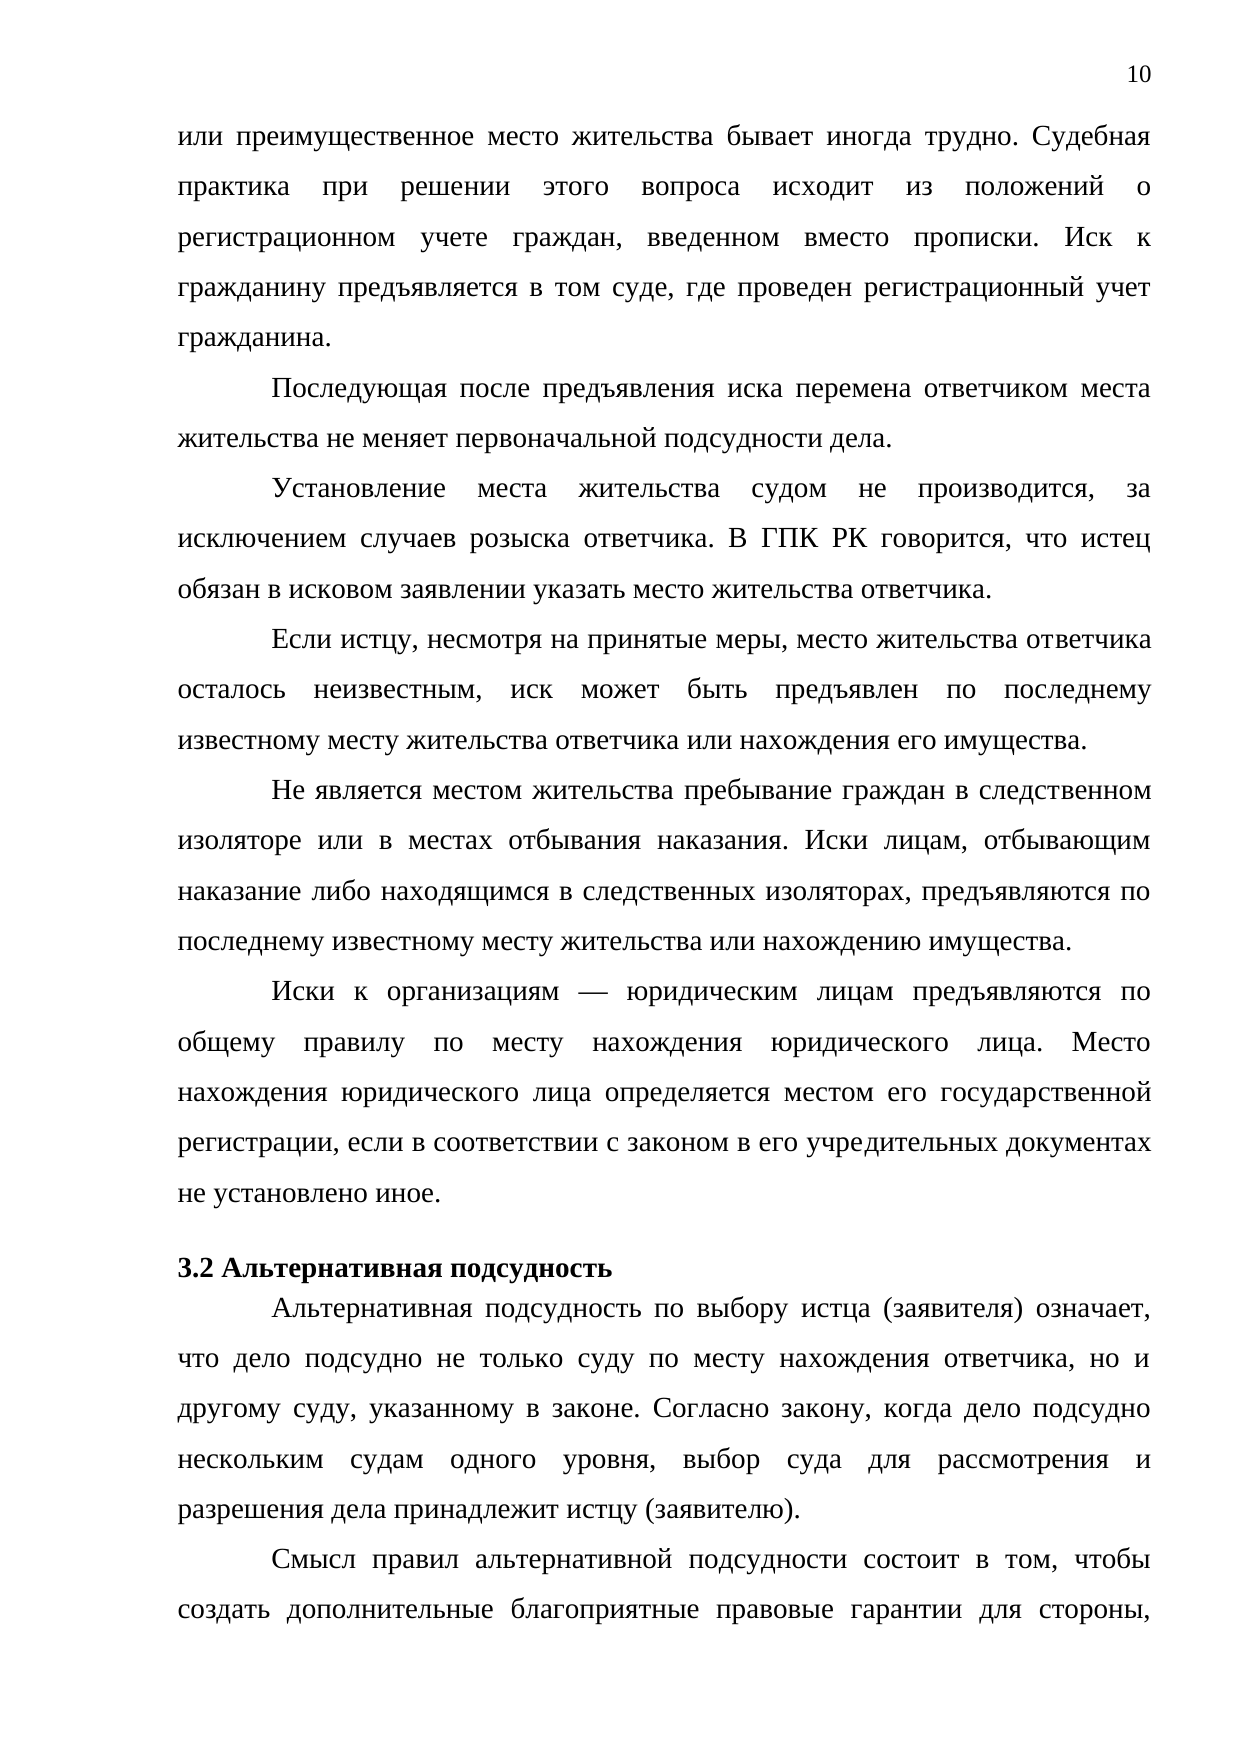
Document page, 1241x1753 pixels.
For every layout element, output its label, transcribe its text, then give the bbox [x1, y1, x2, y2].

text Иски к организациям — юридическим лицам предъявляются по общему правилу по месту нахождения юридического лица. Место нахождения юридического лица определяется местом его государственной регистрации, если в соответствии с законом в его учредительных документах не установлено иное. [177, 973, 1152, 1208]
text Альтернативная подсудность по выбору истца (заявителя) означает, что дело подсудно не только суду по месту нахождения ответчика, но и другому суду, указанному в законе. Согласно закону, когда дело подсудно нескольким судам одного уровня, выбор суда для рассмотрения и разрешения дела принадлежит истцу (заявителю). [177, 1290, 1152, 1524]
text Последующая после предъявления иска перемена ответчиком места жительства не меняет первоначальной подсудности дела. [177, 370, 1152, 453]
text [177, 1541, 1152, 1625]
text Не является местом жительства пребывание граждан в следственном изоляторе или в местах отбывания наказания. Иски лицам, отбывающим наказание либо находящимся в следственных изоляторах, предъявляются по последнему известному месту жительства или нахождению имущества. [177, 772, 1152, 957]
text Установление места жительства судом не производится, за исключением случаев розыска ответчика. В ГПК РК говорится, что истец обязан в исковом заявлении указать место жительства ответчика. [177, 470, 1152, 604]
text Если истцу, несмотря на принятые меры, место жительства ответчика осталось неизвестным, иск может быть предъявлен по последнему известному месту жительства ответчика или нахождения его имущества. [177, 621, 1152, 755]
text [177, 118, 1152, 353]
subtitle 3.2 Альтернативная подсудность [177, 1250, 1152, 1283]
